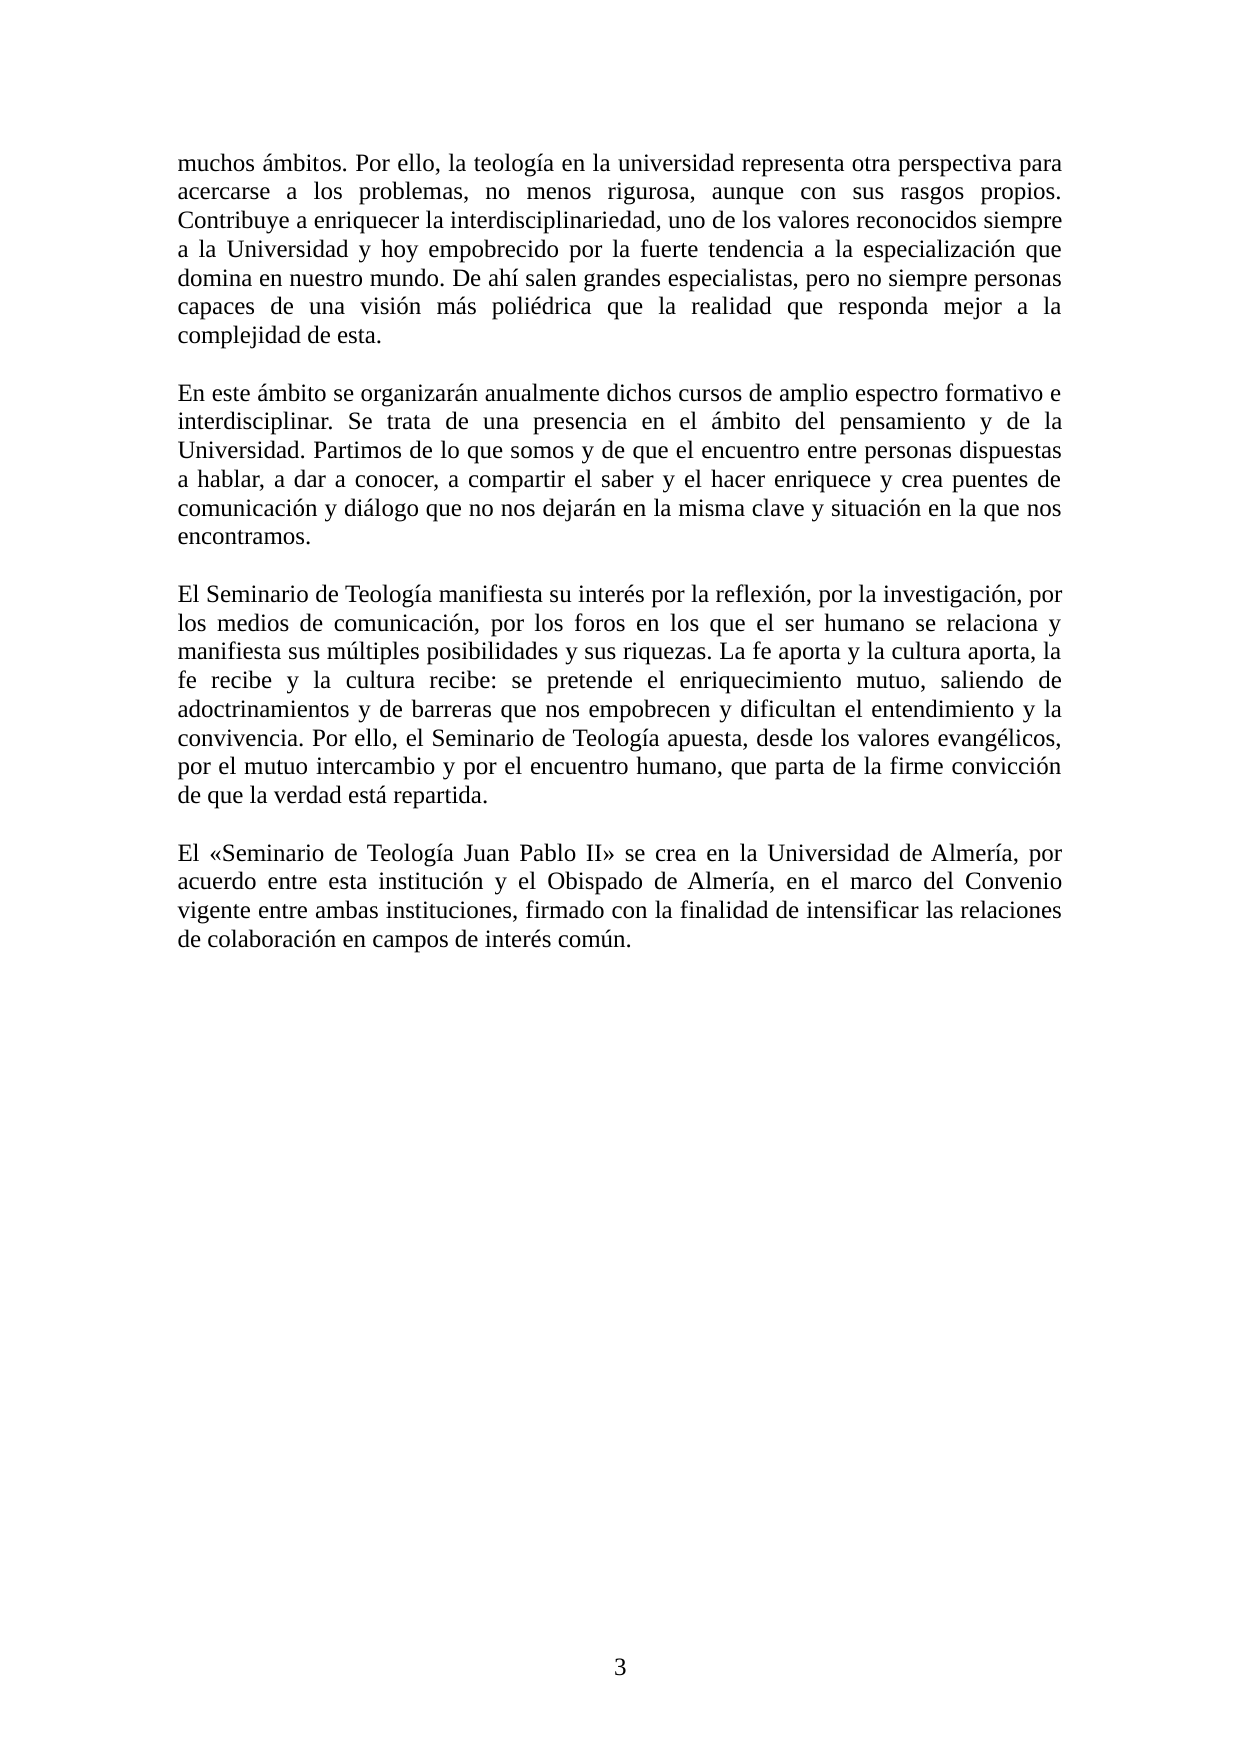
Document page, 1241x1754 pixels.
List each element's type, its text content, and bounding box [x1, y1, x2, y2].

text El «Seminario de Teología Juan Pablo II» se crea en la Universidad de Almería, por acuerdo entre esta institución y el Obispado de Almería, en el marco del Convenio vigente entre ambas instituciones, firmado con la finalidad de intensificar las relaciones de colaboración en campos de interés común. [177, 838, 1063, 953]
text El Seminario de Teología manifiesta su interés por la reflexión, por la investigación, por los medios de comunicación, por los foros en los que el ser humano se relaciona y manifiesta sus múltiples posibilidades y sus riquezas. La fe aporta y la cultura aporta, la fe recibe y la cultura recibe: se pretende el enriquecimiento mutuo, saliendo de adoctrinamientos y de barreras que nos empobrecen y dificultan el entendimiento y la convivencia. Por ello, el Seminario de Teología apuesta, desde los valores evangélicos, por el mutuo intercambio y por el encuentro humano, que parta de la firme convicción de que la verdad está repartida. [177, 579, 1063, 809]
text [177, 148, 1063, 349]
text En este ámbito se organizarán anualmente dichos cursos de amplio espectro formativo e interdisciplinar. Se trata de una presencia en el ámbito del pensamiento y de la Universidad. Partimos de lo que somos y de que el encuentro entre personas dispuestas a hablar, a dar a conocer, a compartir el saber y el hacer enriquece y crea puentes de comunicación y diálogo que no nos dejarán en la misma clave y situación en la que nos encontramos. [177, 378, 1063, 550]
